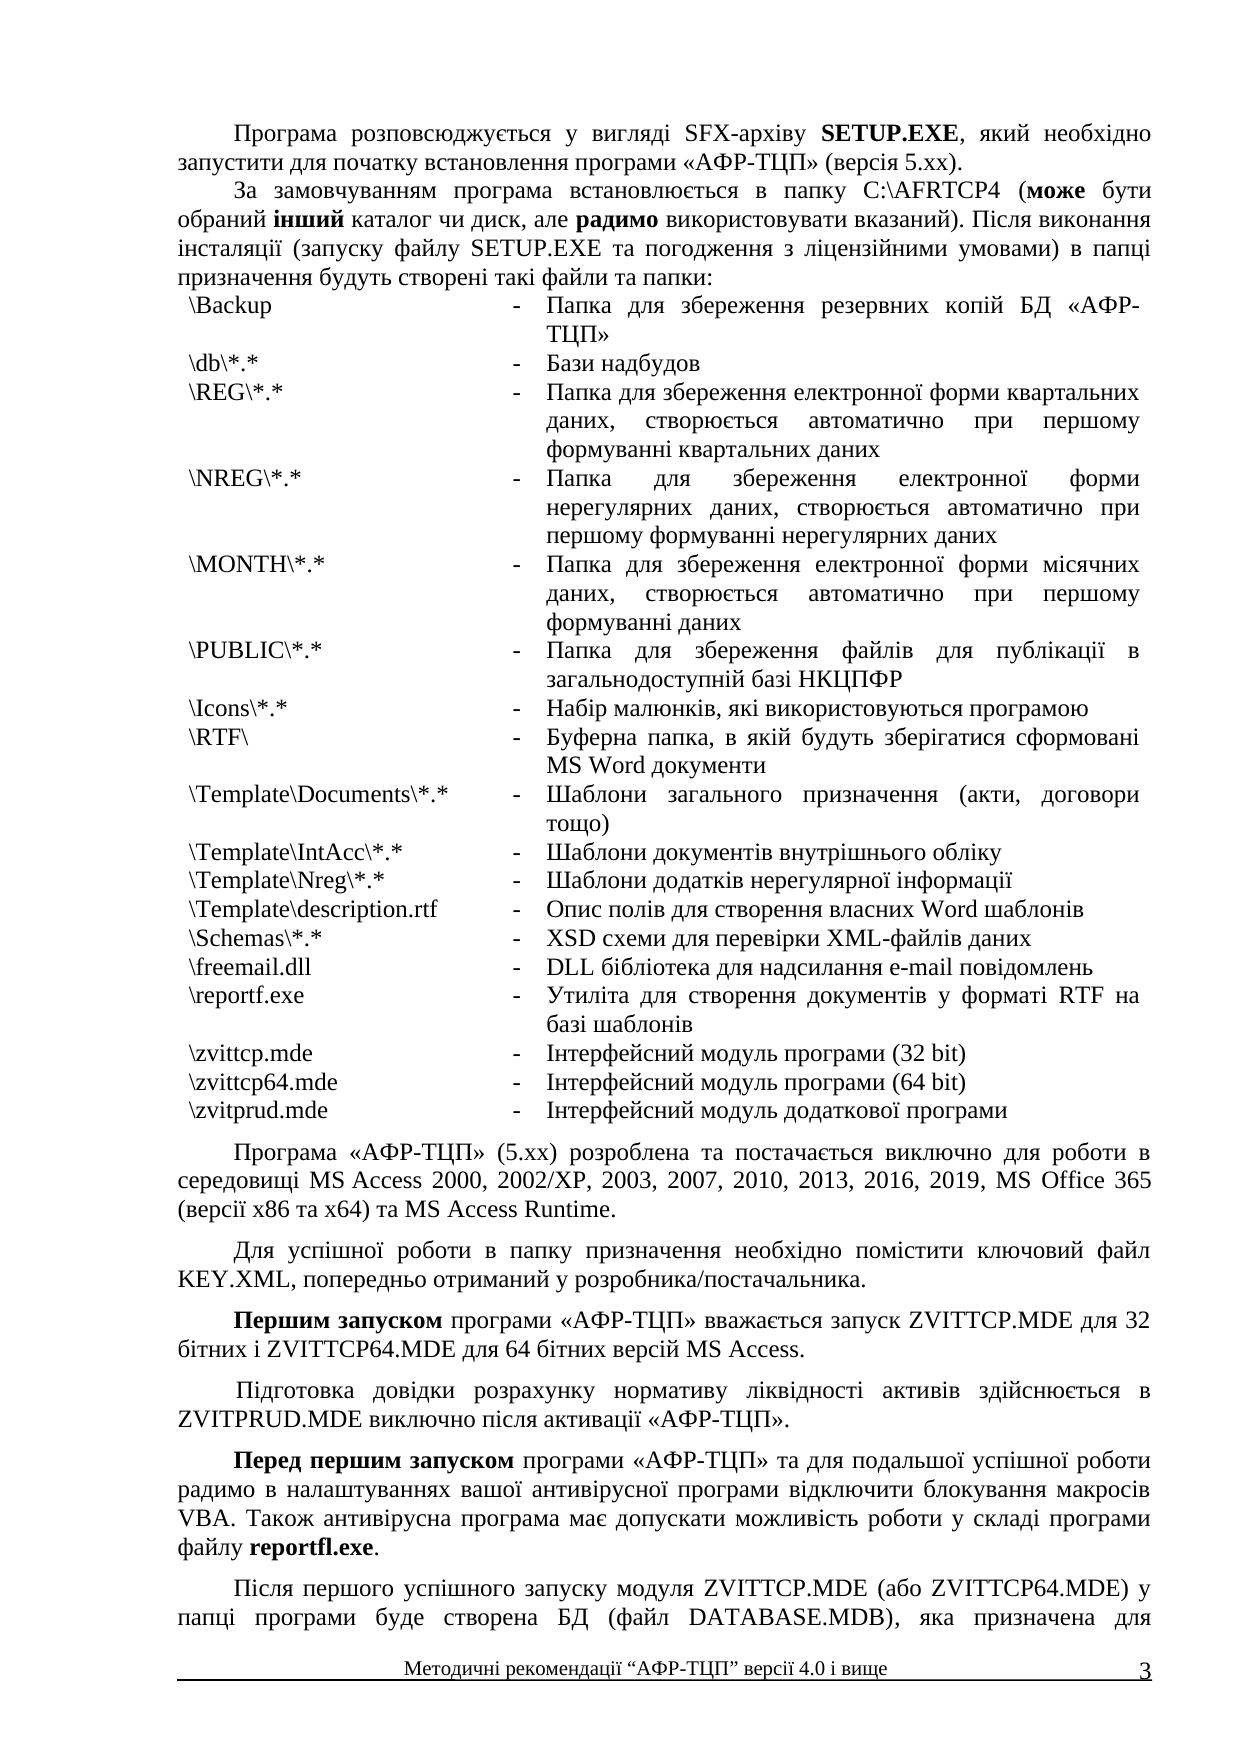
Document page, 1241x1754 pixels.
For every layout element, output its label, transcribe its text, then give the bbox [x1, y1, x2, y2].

table_cell \reportf.exe [177, 981, 501, 1038]
table_cell - [501, 952, 535, 981]
table_cell Буферна папка, в якій будуть зберігатися сформовані MS Word документи [535, 722, 1152, 779]
table_cell \RTF\ [177, 722, 501, 779]
table_cell Набір малюнків, які використовуються програмою [535, 693, 1152, 722]
table_cell \Icons\*.* [177, 693, 501, 722]
table_cell \REG\*.* [177, 377, 501, 463]
table_cell - [501, 463, 535, 549]
table_cell Папка для збереження файлів для публікації в загальнодоступній базі НКЦПФР [535, 636, 1152, 693]
table_cell Шаблони додатків нерегулярної інформації [535, 866, 1152, 894]
table_cell - [501, 722, 535, 779]
table_cell \Template\Nreg\*.* [177, 866, 501, 894]
table_header \Backup [177, 291, 501, 348]
text Для успішної роботи в папку призначення необхідно помістити ключовий файл KEY.XML, попередньо отриманий у розробника/постачальника. [177, 1236, 1152, 1293]
table_cell \freemail.dll [177, 952, 501, 981]
table_cell - [501, 636, 535, 693]
table_cell \NREG\*.* [177, 463, 501, 549]
table_cell - [501, 377, 535, 463]
text Підготовка довідки розрахунку нормативу ліквідності активів здійснюється в ZVITPRUD.MDE виключно після активації «АФР-ТЦП». [177, 1376, 1152, 1433]
table_cell \zvittcp64.mde [177, 1067, 501, 1096]
text Програма розповсюджується у вигляді SFX-архіву SETUP.EXE, який необхідно запустити для початку встановлення програми «АФР-ТЦП» (версія 5.хх). [177, 118, 1152, 176]
table_cell \MONTH\*.* [177, 549, 501, 636]
table_cell - [501, 866, 535, 894]
table_cell \Template\description.rtf [177, 894, 501, 923]
table_cell - [501, 894, 535, 923]
table_cell - [501, 549, 535, 636]
text За замовчуванням програма встановлюється в папку C:\AFRTCP4 (може бути обраний інший каталог чи диск, але радимо використовувати вказаний). Після виконання інсталяції (запуску файлу SETUP.EXE та погодження з ліцензійними умовами) в папці призначення будуть створені такі файли та папки: [177, 176, 1152, 291]
table_cell Папка для збереження електронної форми місячних даних, створюється автоматично при першому формуванні даних [535, 549, 1152, 636]
table_cell - [501, 923, 535, 952]
table_cell \db\*.* [177, 348, 501, 377]
table_cell Інтерфейсний модуль програми (64 bit) [535, 1067, 1152, 1096]
table_cell - [501, 693, 535, 722]
table_cell Утиліта для створення документів у форматі RTF на базі шаблонів [535, 981, 1152, 1038]
table_cell \PUBLIC\*.* [177, 636, 501, 693]
table_cell Папка для збереження електронної форми нерегулярних даних, створюється автоматично при першому формуванні нерегулярних даних [535, 463, 1152, 549]
table_cell \Template\IntAcc\*.* [177, 837, 501, 866]
table_cell - [501, 1096, 535, 1124]
table_cell - [501, 779, 535, 837]
table_cell XSD схеми для перевірки XML-файлів даних [535, 923, 1152, 952]
table_cell - [501, 1038, 535, 1067]
table_cell Опис полів для створення власних Word шаблонів [535, 894, 1152, 923]
table_cell Бази надбудов [535, 348, 1152, 377]
table_cell \Schemas\*.* [177, 923, 501, 952]
table_cell - [501, 348, 535, 377]
table_cell - [501, 837, 535, 866]
text Програма «АФР-ТЦП» (5.хх) розроблена та постачається виключно для роботи в середовищі MS Access 2000, 2002/ХР, 2003, 2007, 2010, 2013, 2016, 2019, MS Office 365 (версії x86 та x64) та MS Access Runtime. [177, 1137, 1152, 1223]
table_cell - [501, 981, 535, 1038]
table_header - [501, 291, 535, 348]
table_header Папка для збереження резервних копій БД «АФР-ТЦП» [535, 291, 1152, 348]
table_cell DLL бібліотека для надсилання e-mail повідомлень [535, 952, 1152, 981]
table_cell Шаблони документів внутрішнього обліку [535, 837, 1152, 866]
table_cell Інтерфейсний модуль додаткової програми [535, 1096, 1152, 1124]
text Першим запуском програми «АФР-ТЦП» вважається запуск ZVITTCP.MDE для 32 бітних і ZVITTCP64.MDE для 64 бітних версій MS Access. [177, 1306, 1152, 1363]
table_cell Шаблони загального призначення (акти, договори тощо) [535, 779, 1152, 837]
table_cell Інтерфейсний модуль програми (32 bit) [535, 1038, 1152, 1067]
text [177, 1573, 1152, 1631]
table_cell \Template\Documents\*.* [177, 779, 501, 837]
text Перед першим запуском програми «АФР-ТЦП» та для подальшої успішної роботи радимо в налаштуваннях вашої антивірусної програми відключити блокування макросів VBA. Також антивірусна програма має допускати можливість роботи у складі програми файлу reportfl.exe. [177, 1446, 1152, 1561]
table_cell \zvitprud.mde [177, 1096, 501, 1124]
table_cell \zvittcp.mde [177, 1038, 501, 1067]
table_cell Папка для збереження електронної форми квартальних даних, створюється автоматично при першому формуванні квартальних даних [535, 377, 1152, 463]
table_cell - [501, 1067, 535, 1096]
